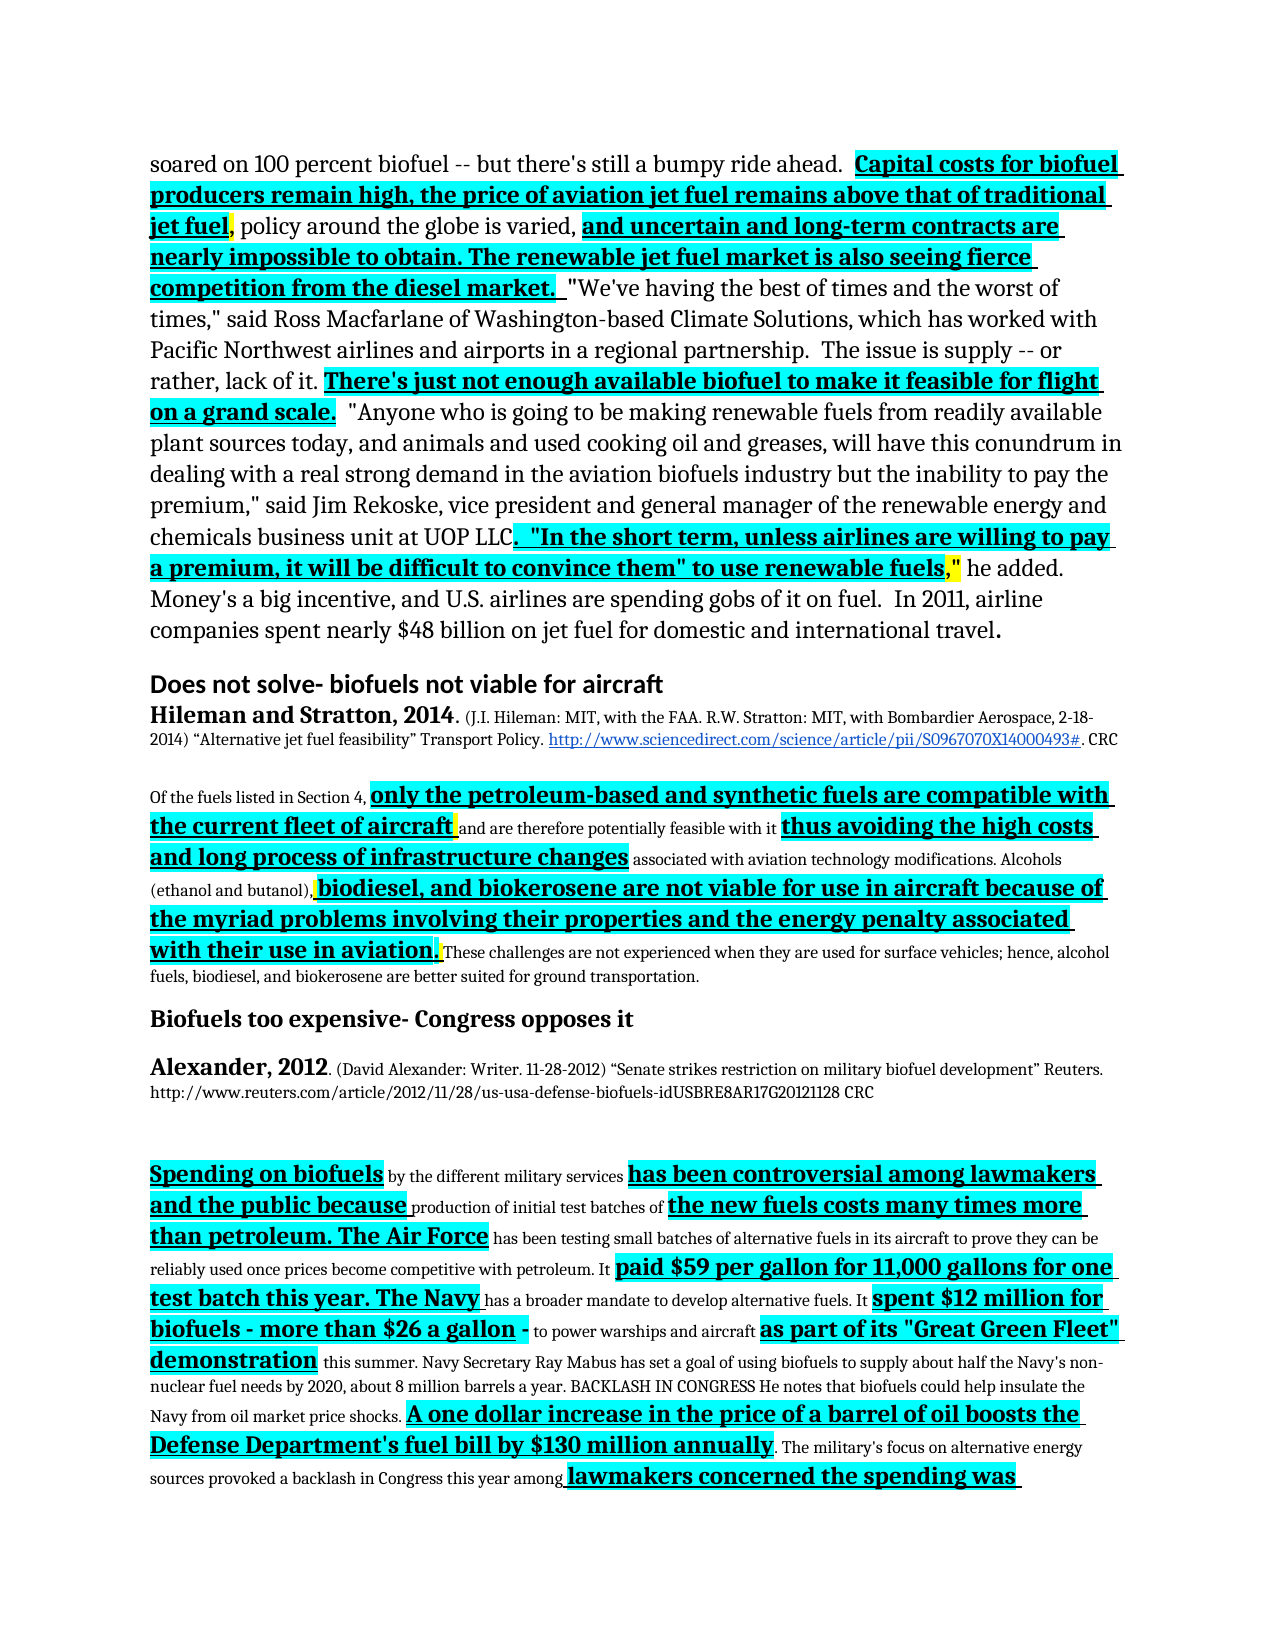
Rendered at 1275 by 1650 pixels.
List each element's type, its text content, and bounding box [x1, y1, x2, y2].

subtitle Does not solve- biofuels not viable for aircraft [150, 667, 1125, 701]
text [150, 1160, 1125, 1490]
text Hileman and Stratton, 2014. (J.I. Hileman: MIT, with the FAA. R.W. Stratton: MIT, with Bombardier Aerospace, 2-18-2014) “Alternative jet fuel feasibility” Transport Policy. http://www.sciencedirect.com/science/article/pii/S0967070X14000493#. CRC [150, 701, 1125, 750]
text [150, 150, 1125, 644]
text Of the fuels listed in Section 4, only the petroleum-based and synthetic fuels are compatible with the current fleet of aircraft and are therefore potentially feasible with it thus avoiding the high costs and long process of infrastructure changes associated with aviation technology modifications. Alcohols (ethanol and butanol), biodiesel, and biokerosene are not viable for use in aircraft because of the myriad problems involving their properties and the energy penalty associated with their use in aviation. These challenges are not experienced when they are used for surface vehicles; hence, alcohol fuels, biodiesel, and biokerosene are better suited for ground transportation. [150, 750, 1125, 987]
text Alexander, 2012. (David Alexander: Writer. 11-28-2012) “Senate strikes restriction on military biofuel development” Reuters. http://www.reuters.com/article/2012/11/28/us-usa-defense-biofuels-idUSBRE8AR17G20121128 CRC [150, 1053, 1125, 1103]
text Biofuels too expensive- Congress opposes it [150, 1005, 1125, 1034]
